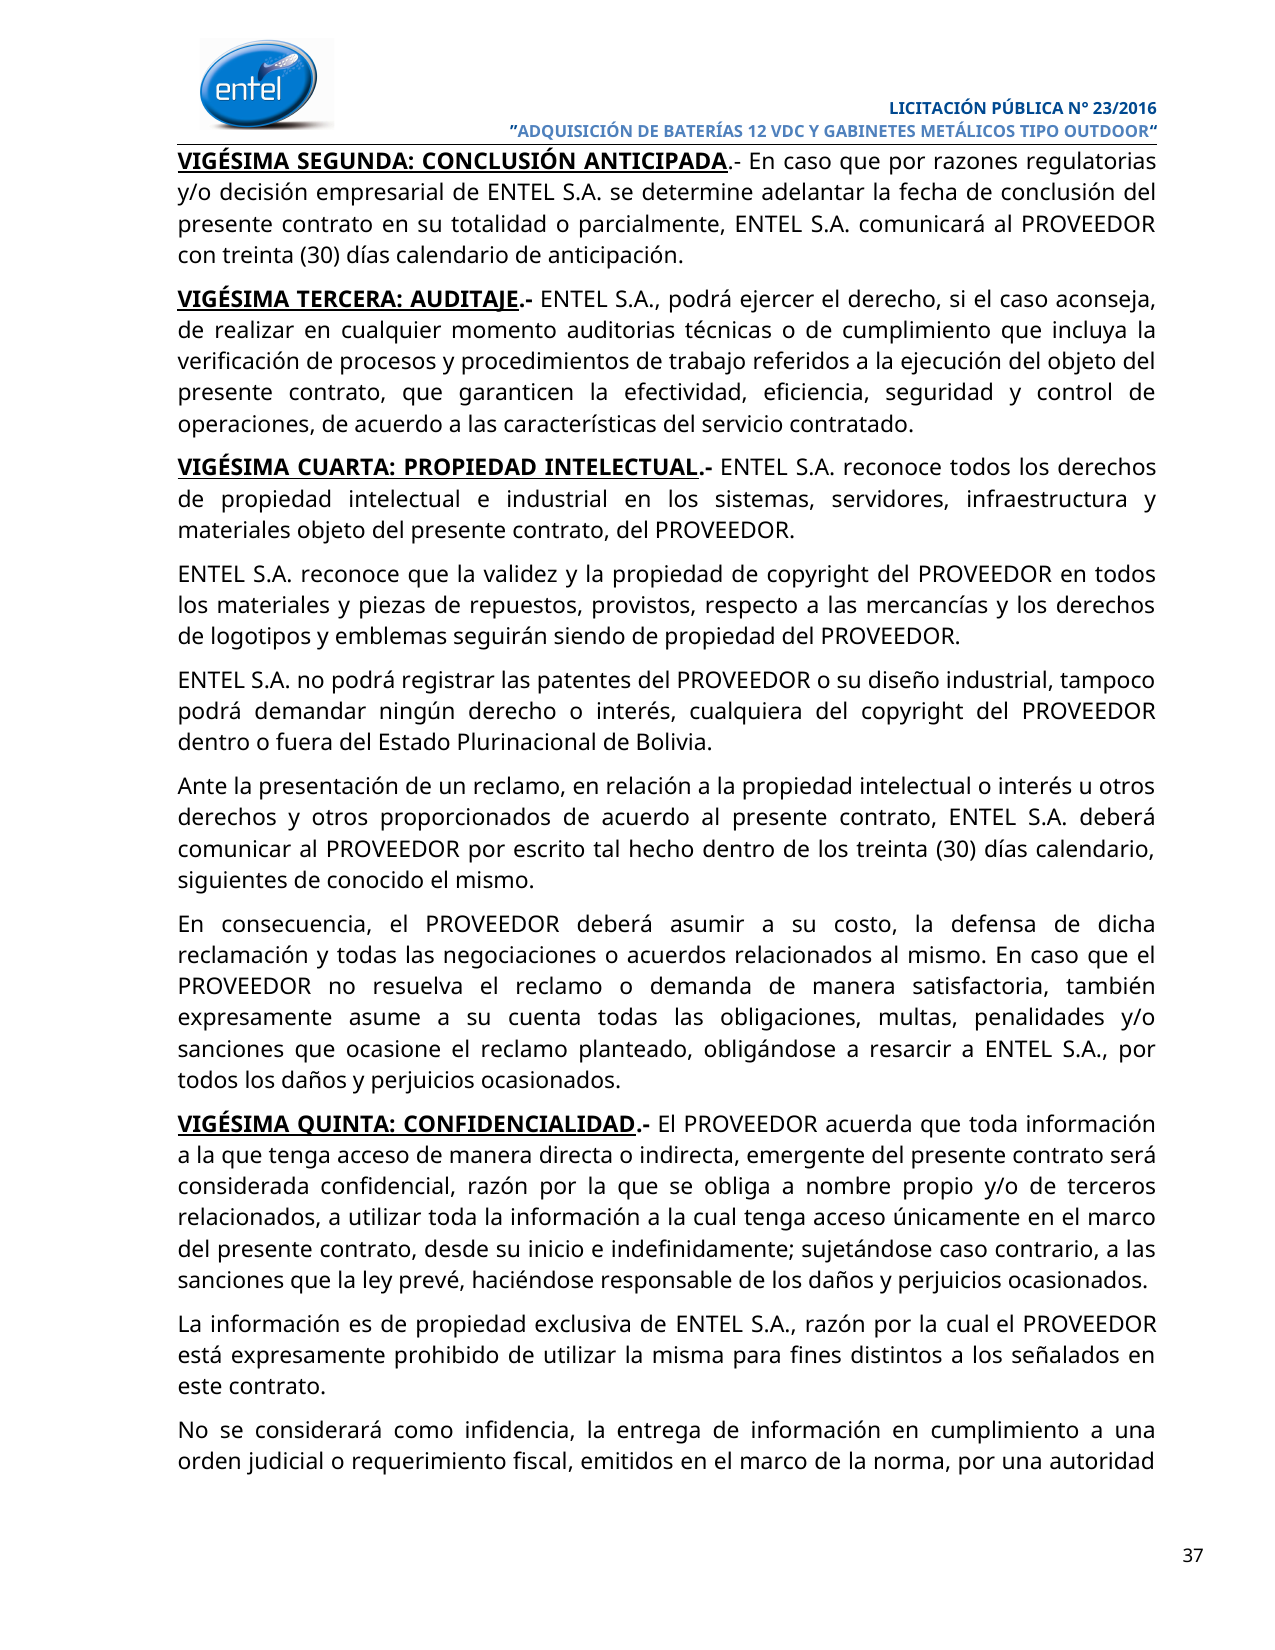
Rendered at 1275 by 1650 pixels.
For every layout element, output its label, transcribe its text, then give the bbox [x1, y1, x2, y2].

text En consecuencia, el PROVEEDOR deberá asumir a su costo, la defensa de dicha reclamación y todas las negociaciones o acuerdos relacionados al mismo. En caso que el PROVEEDOR no resuelva el reclamo o demanda de manera satisfactoria, también expresamente asume a su cuenta todas las obligaciones, multas, penalidades y/o sanciones que ocasione el reclamo planteado, obligándose a resarcir a ENTEL S.A., por todos los daños y perjuicios ocasionados. [177, 908, 1157, 1095]
text VIGÉSIMA QUINTA: CONFIDENCIALIDAD.- El PROVEEDOR acuerda que toda información a la que tenga acceso de manera directa o indirecta, emergente del presente contrato será considerada confidencial, razón por la que se obliga a nombre propio y/o de terceros relacionados, a utilizar toda la información a la cual tenga acceso únicamente en el marco del presente contrato, desde su inicio e indefinidamente; sujetándose caso contrario, a las sanciones que la ley prevé, haciéndose responsable de los daños y perjuicios ocasionados. [177, 1108, 1157, 1295]
text La información es de propiedad exclusiva de ENTEL S.A., razón por la cual el PROVEEDOR está expresamente prohibido de utilizar la misma para fines distintos a los señalados en este contrato. [177, 1308, 1157, 1401]
text ENTEL S.A. reconoce que la validez y la propiedad de copyright del PROVEEDOR en todos los materiales y piezas de repuestos, provistos, respecto a las mercancías y los derechos de logotipos y emblemas seguirán siendo de propiedad del PROVEEDOR. [177, 558, 1157, 651]
text VIGÉSIMA TERCERA: AUDITAJE.- ENTEL S.A., podrá ejercer el derecho, si el caso aconseja, de realizar en cualquier momento auditorias técnicas o de cumplimiento que incluya la verificación de procesos y procedimientos de trabajo referidos a la ejecución del objeto del presente contrato, que garanticen la efectividad, eficiencia, seguridad y control de operaciones, de acuerdo a las características del servicio contratado. [177, 283, 1157, 439]
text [177, 1414, 1157, 1476]
text VIGÉSIMA CUARTA: PROPIEDAD INTELECTUAL.- ENTEL S.A. reconoce todos los derechos de propiedad intelectual e industrial en los sistemas, servidores, infraestructura y materiales objeto del presente contrato, del PROVEEDOR. [177, 451, 1157, 545]
text Ante la presentación de un reclamo, en relación a la propiedad intelectual o interés u otros derechos y otros proporcionados de acuerdo al presente contrato, ENTEL S.A. deberá comunicar al PROVEEDOR por escrito tal hecho dentro de los treinta (30) días calendario, siguientes de conocido el mismo. [177, 770, 1157, 895]
text VIGÉSIMA SEGUNDA: CONCLUSIÓN ANTICIPADA.- En caso que por razones regulatorias y/o decisión empresarial de ENTEL S.A. se determine adelantar la fecha de conclusión del presente contrato en su totalidad o parcialmente, ENTEL S.A. comunicará al PROVEEDOR con treinta (30) días calendario de anticipación. [177, 145, 1157, 270]
picture [199, 38, 335, 130]
text ENTEL S.A. no podrá registrar las patentes del PROVEEDOR o su diseño industrial, tampoco podrá demandar ningún derecho o interés, cualquiera del copyright del PROVEEDOR dentro o fuera del Estado Plurinacional de Bolivia. [177, 664, 1157, 758]
